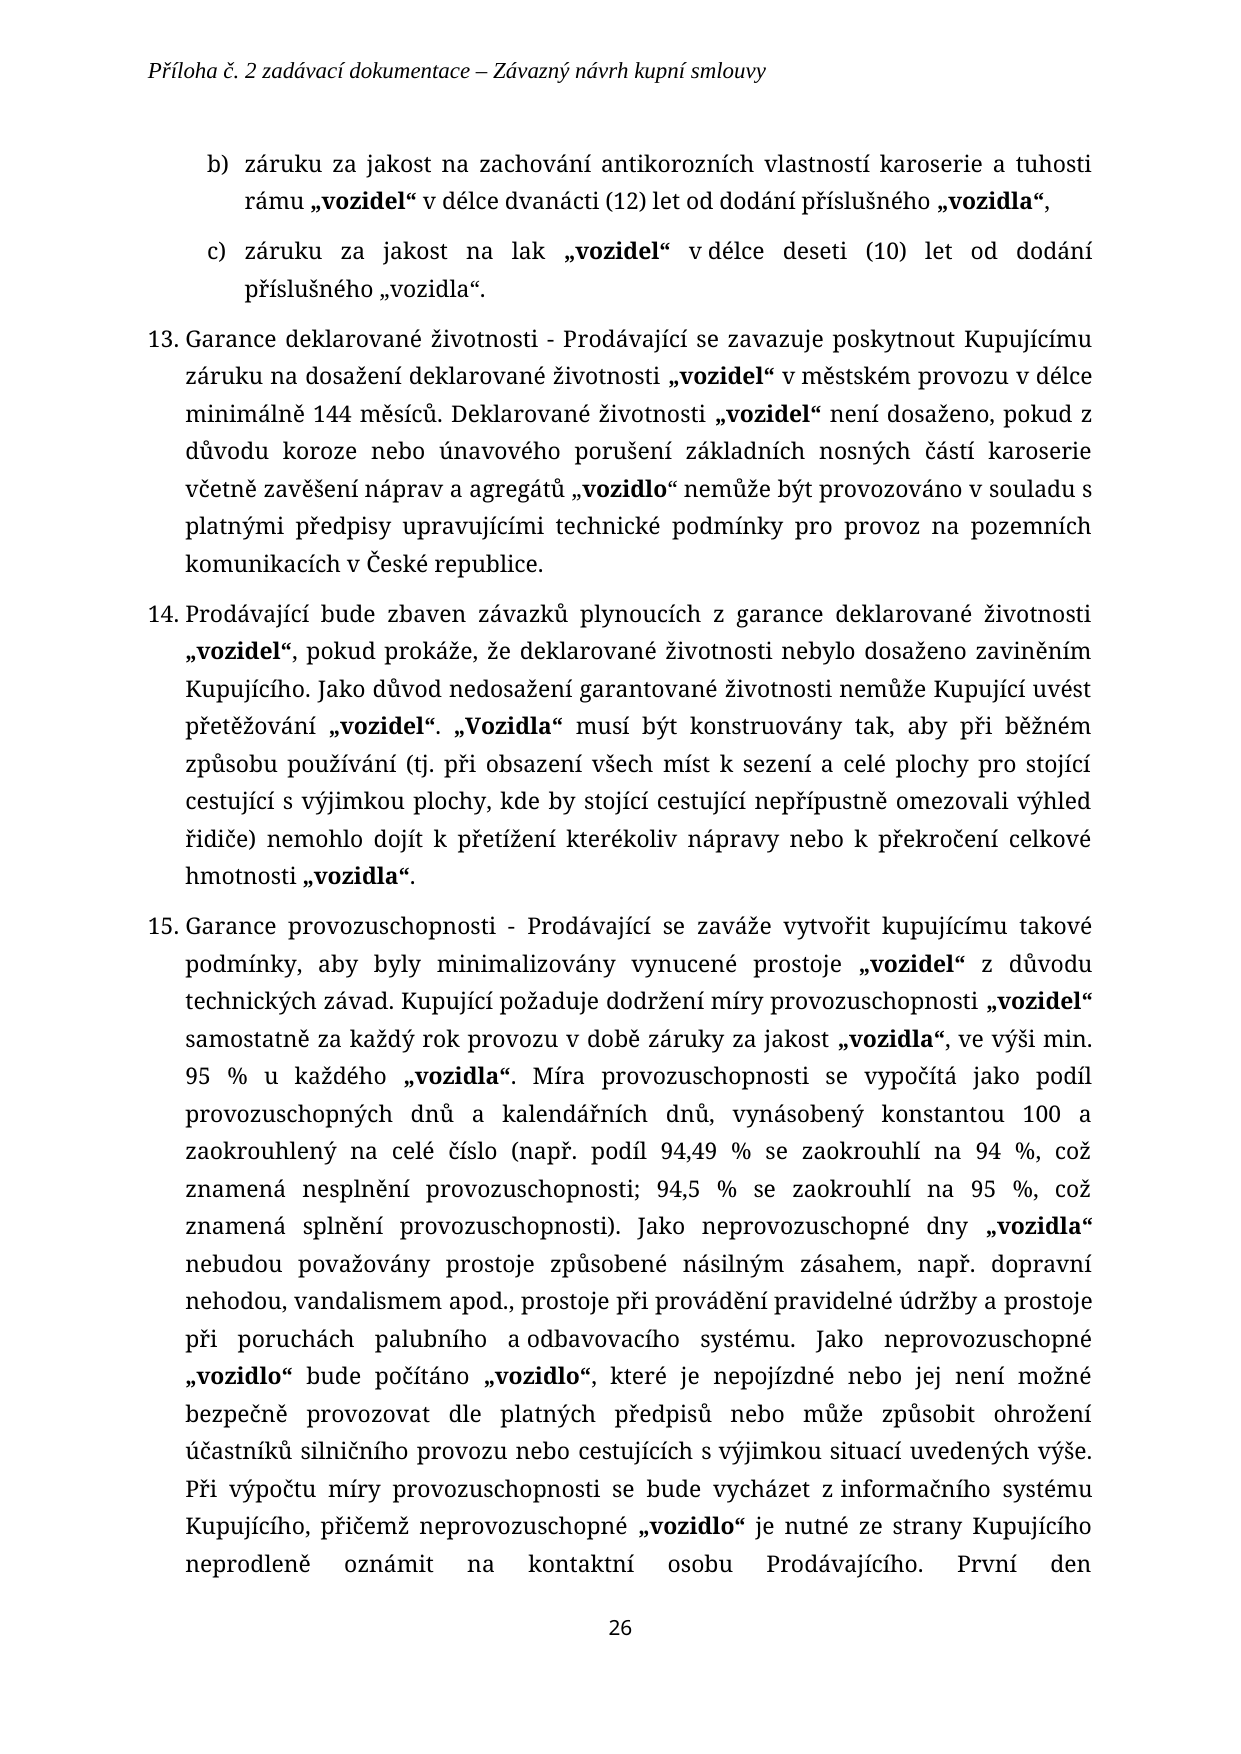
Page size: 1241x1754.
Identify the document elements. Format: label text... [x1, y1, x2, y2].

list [148, 910, 1093, 1579]
list záruku za jakost na lak „vozidel“ v délce deseti (10) let od dodání příslušného „vozidla“. [207, 235, 1093, 304]
list Garance deklarované životnosti - Prodávající se zavazuje poskytnout Kupujícímu záruku na dosažení deklarované životnosti „vozidel“ v městském provozu v délce minimálně 144 měsíců. Deklarované životnosti „vozidel“ není dosaženo, pokud z důvodu koroze nebo únavového porušení základních nosných částí karoserie včetně zavěšení náprav a agregátů „vozidlo“ nemůže být provozováno v souladu s platnými předpisy upravujícími technické podmínky pro provoz na pozemních komunikacích v České republice. [148, 323, 1093, 579]
list Prodávající bude zbaven závazků plynoucích z garance deklarované životnosti „vozidel“, pokud prokáže, že deklarované životnosti nebylo dosaženo zaviněním Kupujícího. Jako důvod nedosažení garantované životnosti nemůže Kupující uvést přetěžování „vozidel“. „Vozidla“ musí být konstruovány tak, aby při běžném způsobu používání (tj. při obsazení všech míst k sezení a celé plochy pro stojící cestující s výjimkou plochy, kde by stojící cestující nepřípustně omezovali výhled řidiče) nemohlo dojít k přetížení kterékoliv nápravy nebo k překročení celkové hmotnosti „vozidla“. [148, 598, 1093, 891]
list záruku za jakost na zachování antikorozních vlastností karoserie a tuhosti rámu „vozidel“ v délce dvanácti (12) let od dodání příslušného „vozidla“, [207, 148, 1093, 216]
